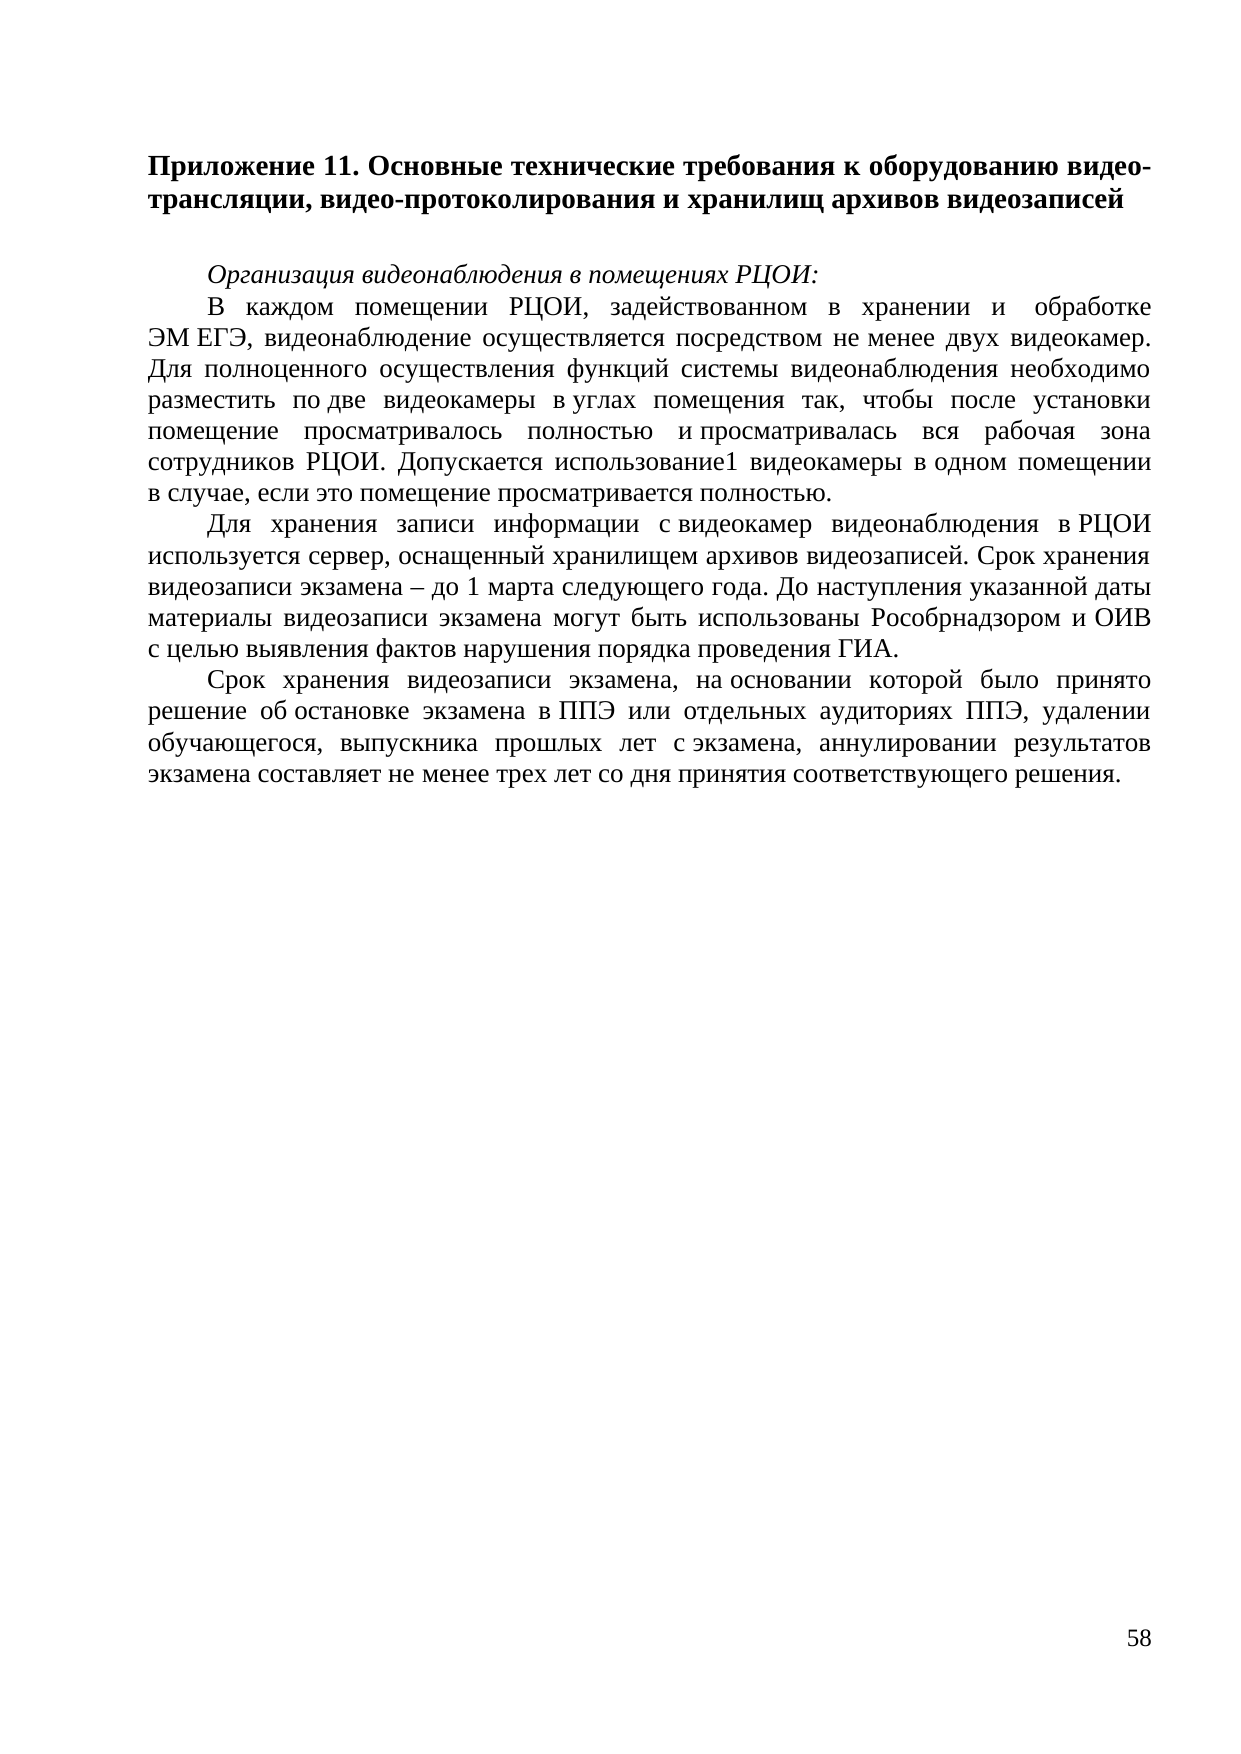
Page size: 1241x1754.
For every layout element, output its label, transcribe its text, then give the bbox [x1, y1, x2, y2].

text Срок хранения видеозаписи экзамена, на основании которой было принято решение об остановке экзамена в ППЭ или отдельных аудиториях ППЭ, удалении обучающегося, выпускника прошлых лет с экзамена, аннулировании результатов экзамена составляет не менее трех лет со дня принятия соответствующего решения. [148, 663, 1152, 788]
text Организация видеонаблюдения в помещениях РЦОИ: [148, 258, 1152, 289]
subtitle Приложение 11. Основные технические требования к оборудованию видео-трансляции, видео-протоколирования и хранилищ архивов видеозаписей [148, 148, 1152, 215]
text В каждом помещении РЦОИ, задействованном в хранении и обработке ЭМ ЕГЭ, видеонаблюдение осуществляется посредством не менее двух видеокамер. Для полноценного осуществления функций системы видеонаблюдения необходимо разместить по две видеокамеры в углах помещения так, чтобы после установки помещение просматривалось полностью и просматривалась вся рабочая зона сотрудников РЦОИ. Допускается использование1 видеокамеры в одном помещении в случае, если это помещение просматривается полностью. [148, 289, 1152, 508]
text Для хранения записи информации с видеокамер видеонаблюдения в РЦОИ используется сервер, оснащенный хранилищем архивов видеозаписей. Срок хранения видеозаписи экзамена – до 1 марта следующего года. До наступления указанной даты материалы видеозаписи экзамена могут быть использованы Рособрнадзором и ОИВ с целью выявления фактов нарушения порядка проведения ГИА. [148, 508, 1152, 663]
